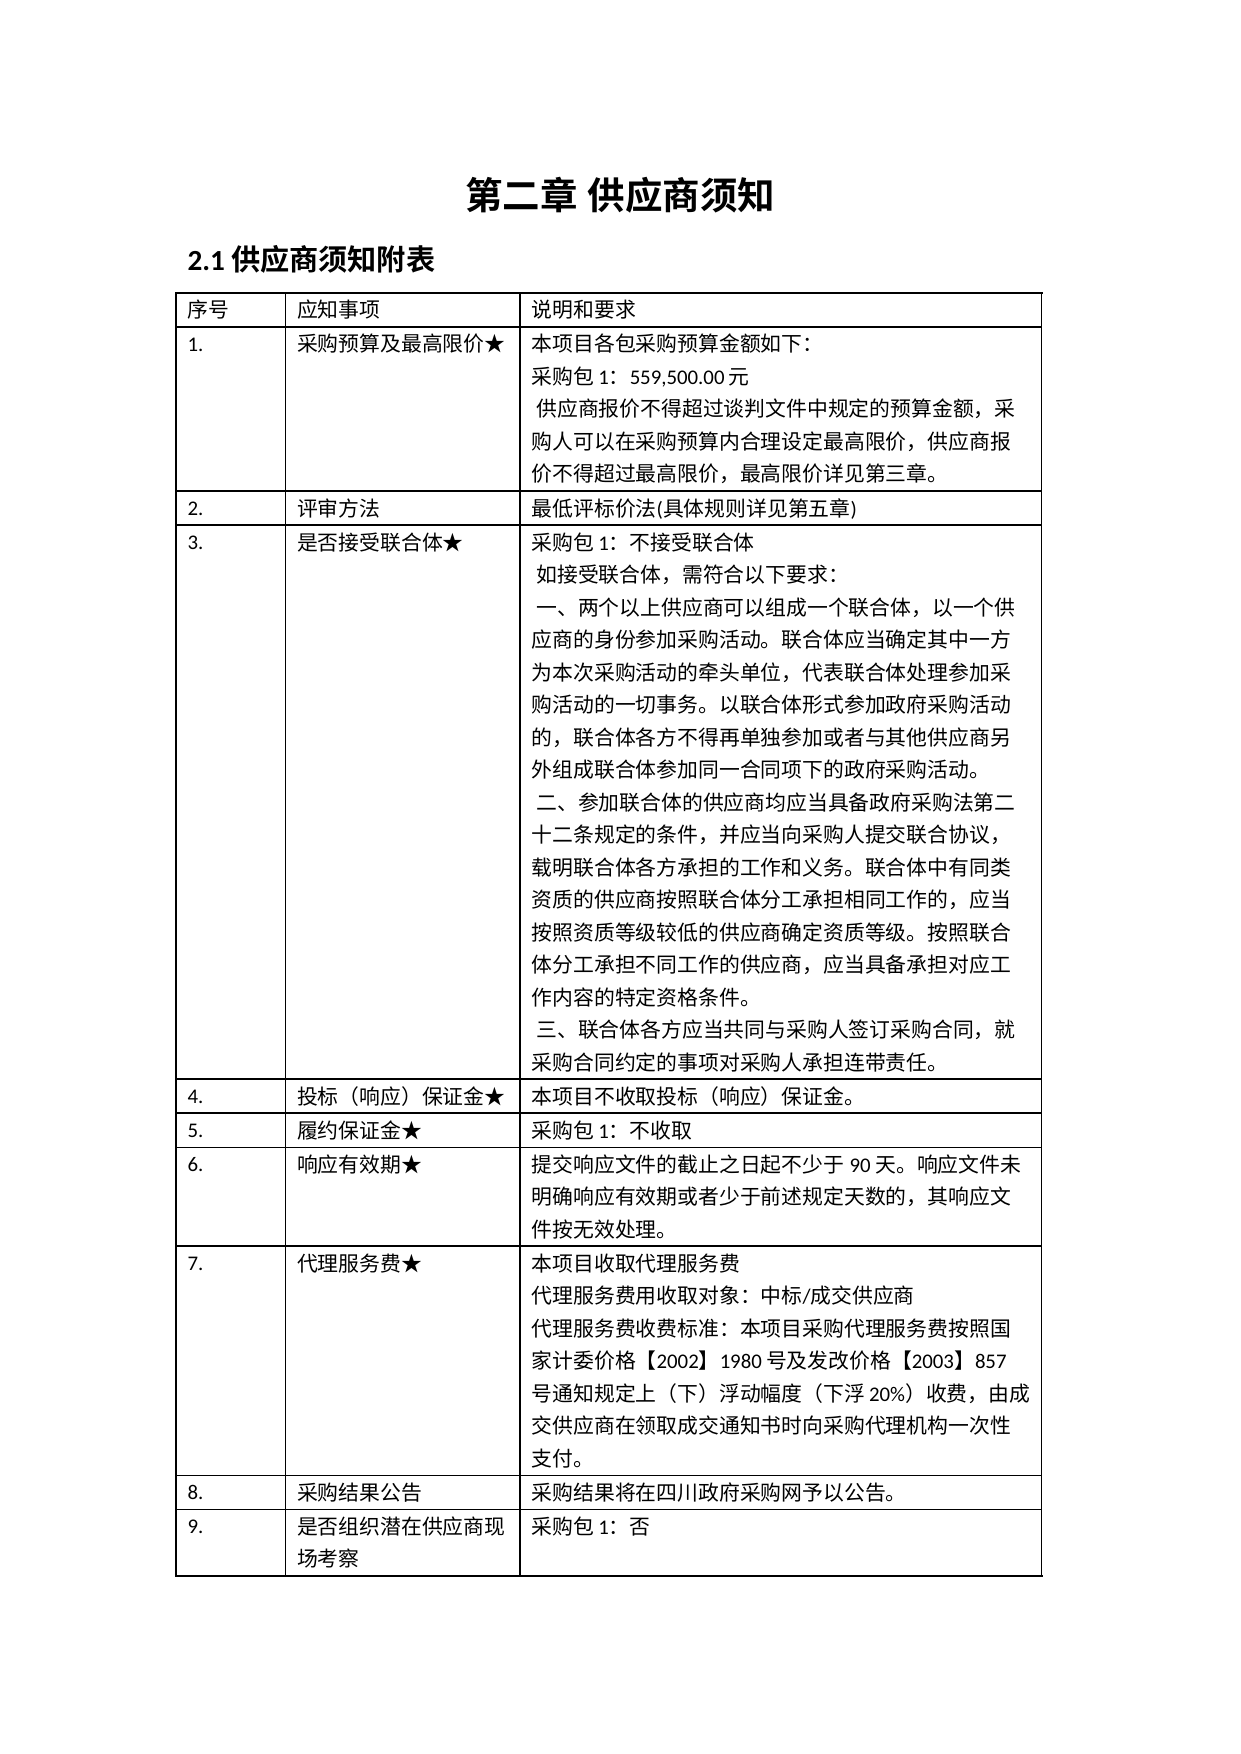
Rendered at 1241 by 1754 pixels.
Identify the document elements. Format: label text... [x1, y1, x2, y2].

table_cell 本项目不收取投标（响应）保证金。 [521, 1080, 1041, 1112]
text 2.1供应商须知附表 [187, 227, 1053, 292]
table_cell 2. [177, 492, 285, 524]
table_cell 响应有效期★ [286, 1148, 519, 1245]
table_cell 7. [177, 1247, 285, 1474]
table_cell 采购预算及最高限价★ [286, 328, 519, 490]
table_cell 采购包1：不收取 [521, 1114, 1041, 1146]
table_cell 履约保证金★ [286, 1114, 519, 1146]
table_cell 采购结果将在四川政府采购网予以公告。 [521, 1476, 1041, 1508]
table_header 应知事项 [286, 294, 519, 326]
table_cell 评审方法 [286, 492, 519, 524]
table_cell 9. [177, 1510, 285, 1575]
table_cell 8. [177, 1476, 285, 1508]
table_cell 6. [177, 1148, 285, 1245]
table_cell 3. [177, 526, 285, 1078]
table_cell 本项目各包采购预算金额如下： 采购包1：559,500.00元 供应商报价不得超过谈判文件中规定的预算金额，采购人可以在采购预算内合理设定最高限价，供应商报价不得超过最高限价，最高限价详见第三章。 [521, 328, 1041, 490]
table_cell 本项目收取代理服务费 代理服务费用收取对象：中标/成交供应商 代理服务费收费标准：本项目采购代理服务费按照国家计委价格【2002】1980号及发改价格【2003】857号通知规定上（下）浮动幅度（下浮20%）收费，由成交供应商在领取成交通知书时向采购代理机构一次性支付。 [521, 1247, 1041, 1474]
table_cell 采购包1：不接受联合体 如接受联合体，需符合以下要求： 一、两个以上供应商可以组成一个联合体，以一个供应商的身份参加采购活动。联合体应当确定其中一方为本次采购活动的牵头单位，代表联合体处理参加采购活动的一切事务。以联合体形式参加政府采购活动的，联合体各方不得再单独参加或者与其他供应商另外组成联合体参加同一合同项下的政府采购活动。 二、参加联合体的供应商均应当具备政府采购法第二十二条规定的条件，并应当向采购人提交联合协议，载明联合体各方承担的工作和义务。联合体中有同类资质的供应商按照联合体分工承担相同工作的，应当按照资质等级较低的供应商确定资质等级。按照联合体分工承担不同工作的供应商，应当具备承担对应工作内容的特定资格条件。 三、联合体各方应当共同与采购人签订采购合同，就采购合同约定的事项对采购人承担连带责任。 [521, 526, 1041, 1078]
text 第二章 供应商须知 [187, 162, 1053, 227]
table_cell 是否组织潜在供应商现场考察 [286, 1510, 519, 1575]
table_cell 采购结果公告 [286, 1476, 519, 1508]
table_cell 最低评标价法(具体规则详见第五章) [521, 492, 1041, 524]
table_cell 4. [177, 1080, 285, 1112]
table_header 序号 [177, 294, 285, 326]
table_cell 采购包1：否 [521, 1510, 1041, 1575]
table_cell 5. [177, 1114, 285, 1146]
table_cell 1. [177, 328, 285, 490]
table_cell 提交响应文件的截止之日起不少于 90 天。响应文件未明确响应有效期或者少于前述规定天数的，其响应文件按无效处理。 [521, 1148, 1041, 1245]
table_cell 是否接受联合体★ [286, 526, 519, 1078]
table_cell 投标（响应）保证金★ [286, 1080, 519, 1112]
table_header 说明和要求 [521, 294, 1041, 326]
table_cell 代理服务费★ [286, 1247, 519, 1474]
